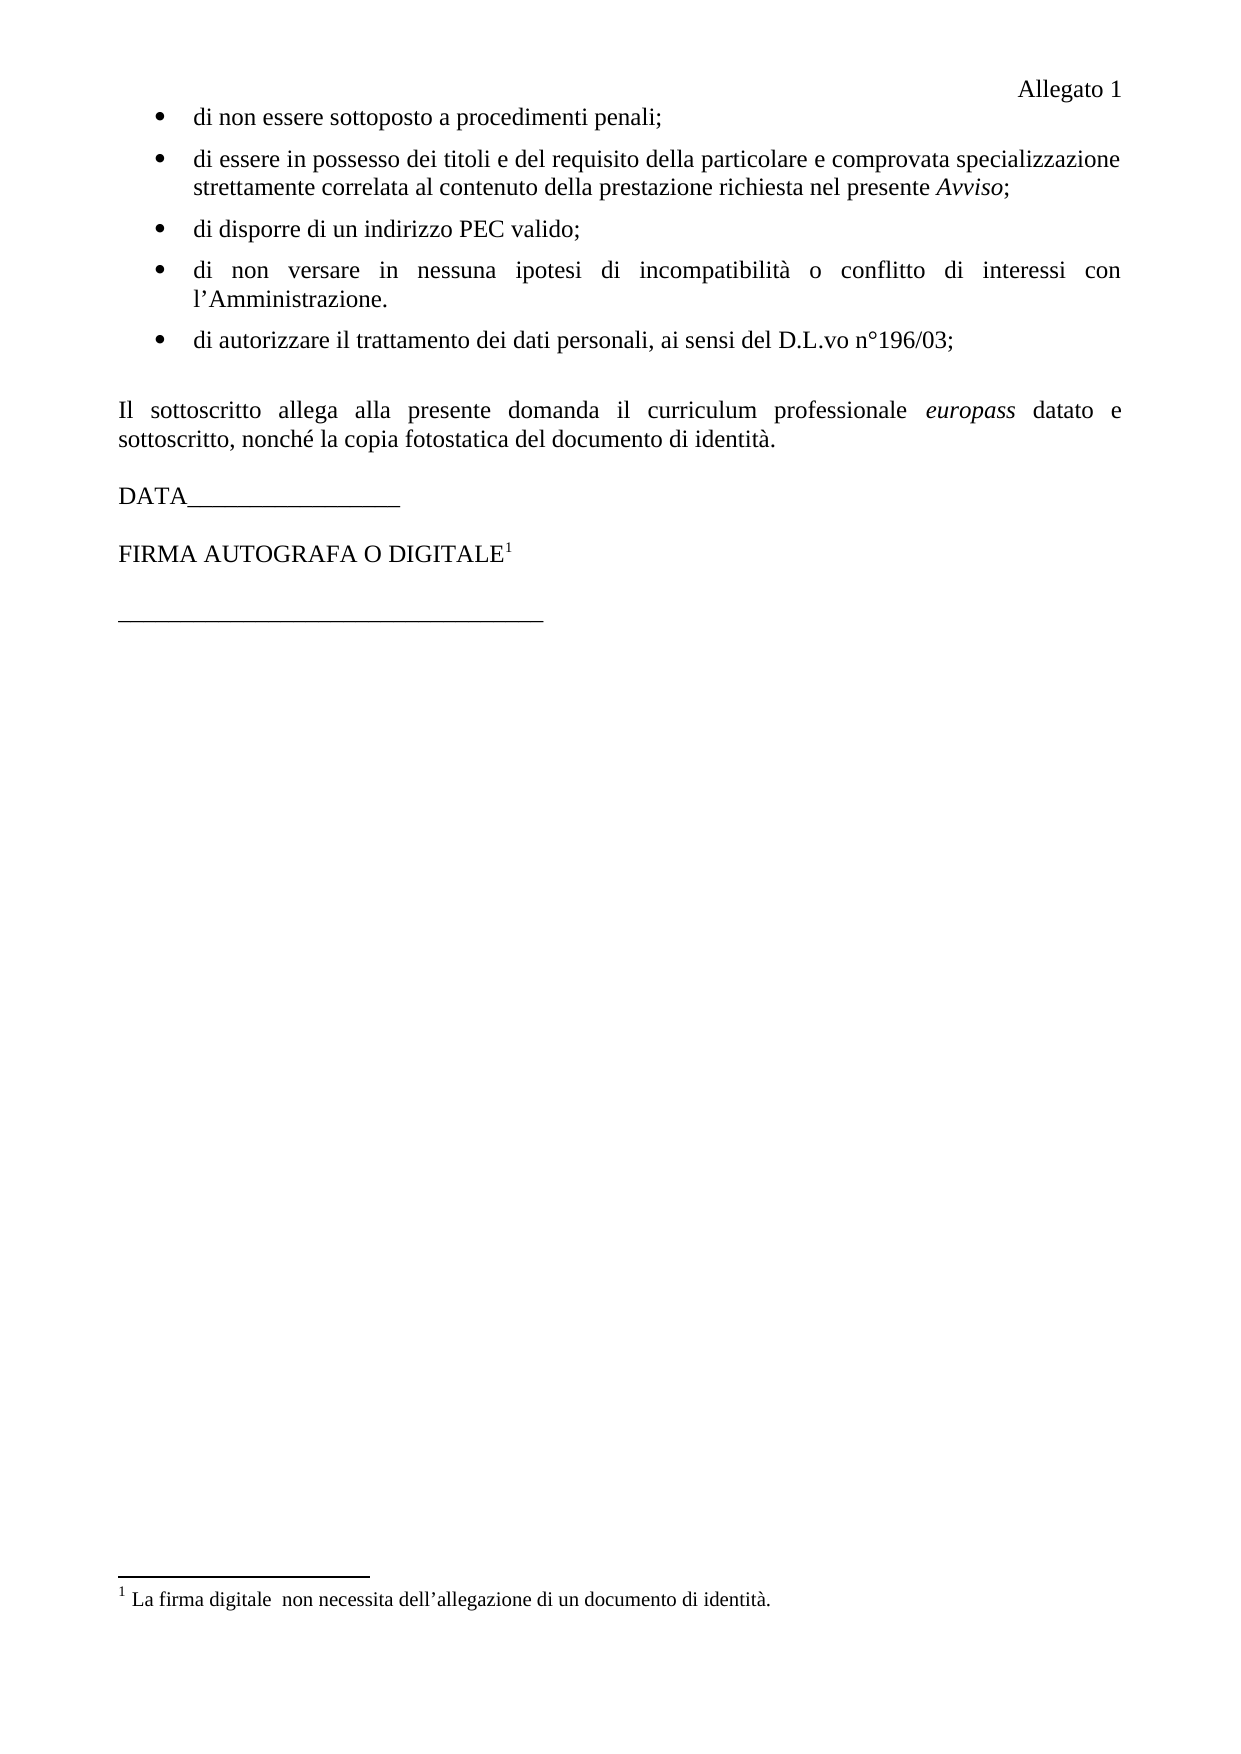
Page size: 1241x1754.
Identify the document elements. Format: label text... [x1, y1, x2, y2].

list di autorizzare il trattamento dei dati personali, ai sensi del D.L.vo n°196/03; [156, 325, 1122, 354]
list di non versare in nessuna ipotesi di incompatibilità o conflitto di interessi con l’Amministrazione. [156, 255, 1122, 312]
text Il sottoscritto allega alla presente domanda il curriculum professionale europass datato e sottoscritto, nonché la copia fotostatica del documento di identità. [118, 395, 1122, 452]
list di disporre di un indirizzo PEC valido; [156, 214, 1122, 242]
list di non essere sottoposto a procedimenti penali; [156, 102, 1122, 131]
text DATA_________________ [118, 481, 1122, 510]
text FIRMA AUTOGRAFA O DIGITALE [118, 539, 1122, 567]
text __________________________________ [118, 596, 1122, 625]
list di essere in possesso dei titoli e del requisito della particolare e comprovata specializzazione strettamente correlata al contenuto della prestazione richiesta nel presente Avviso; [156, 144, 1122, 201]
